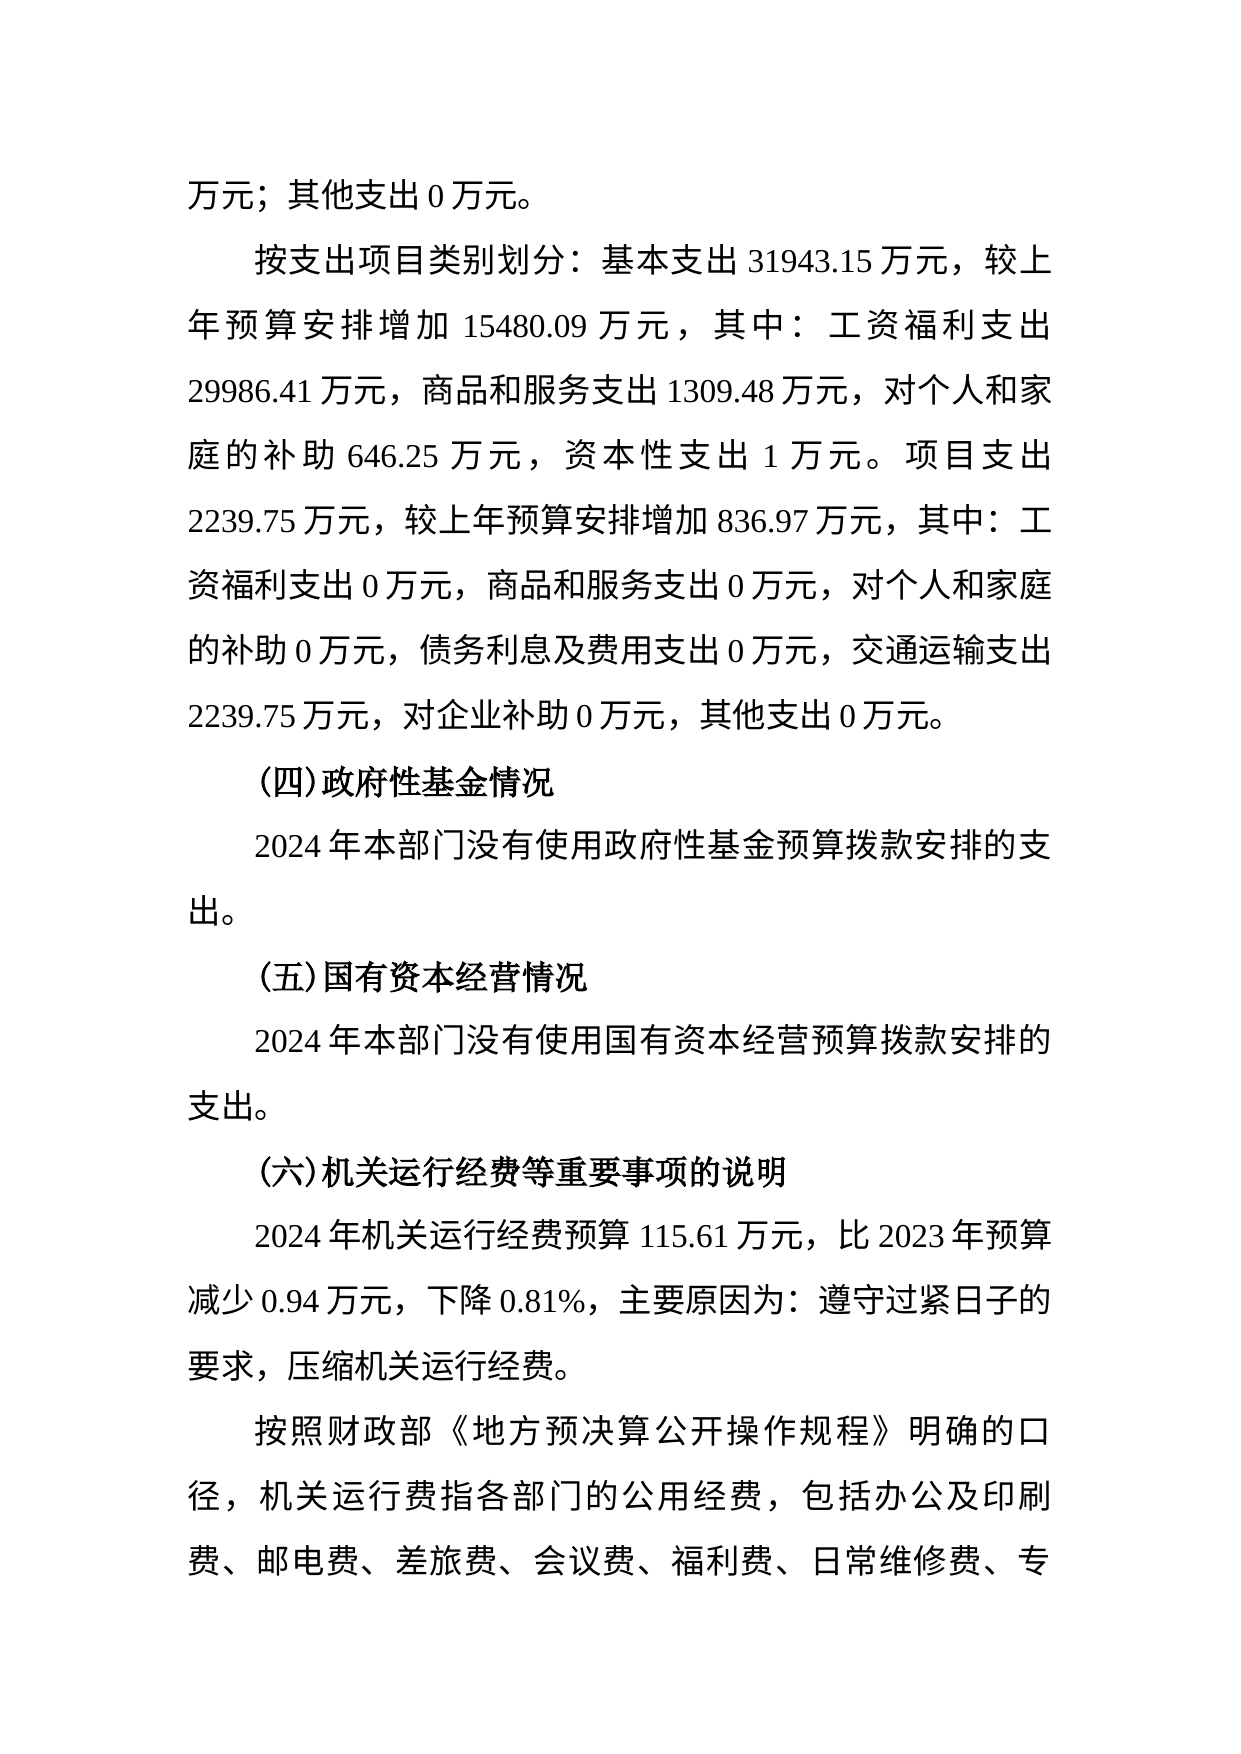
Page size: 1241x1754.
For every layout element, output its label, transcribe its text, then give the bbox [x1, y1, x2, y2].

text 2024年本部门没有使用政府性基金预算拨款安排的支出。 [187, 812, 1053, 942]
text 按支出项目类别划分：基本支出31943.15万元，较上年预算安排增加15480.09万元，其中：工资福利支出29986.41万元，商品和服务支出1309.48万元，对个人和家庭的补助646.25万元，资本性支出1万元。项目支出2239.75万元，较上年预算安排增加836.97万元，其中：工资福利支出0万元，商品和服务支出0万元，对个人和家庭的补助0万元，债务利息及费用支出0万元，交通运输支出2239.75万元，对企业补助0万元，其他支出0万元。 [187, 227, 1053, 747]
text (四)政府性基金情况 [187, 747, 1053, 812]
text 2024年本部门没有使用国有资本经营预算拨款安排的支出。 [187, 1007, 1053, 1137]
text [187, 162, 1053, 227]
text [187, 1397, 1053, 1592]
text 2024年机关运行经费预算115.61万元，比2023年预算减少0.94万元，下降0.81%，主要原因为：遵守过紧日子的要求，压缩机关运行经费。 [187, 1202, 1053, 1397]
text (六)机关运行经费等重要事项的说明 [187, 1137, 1053, 1202]
text (五)国有资本经营情况 [187, 942, 1053, 1007]
